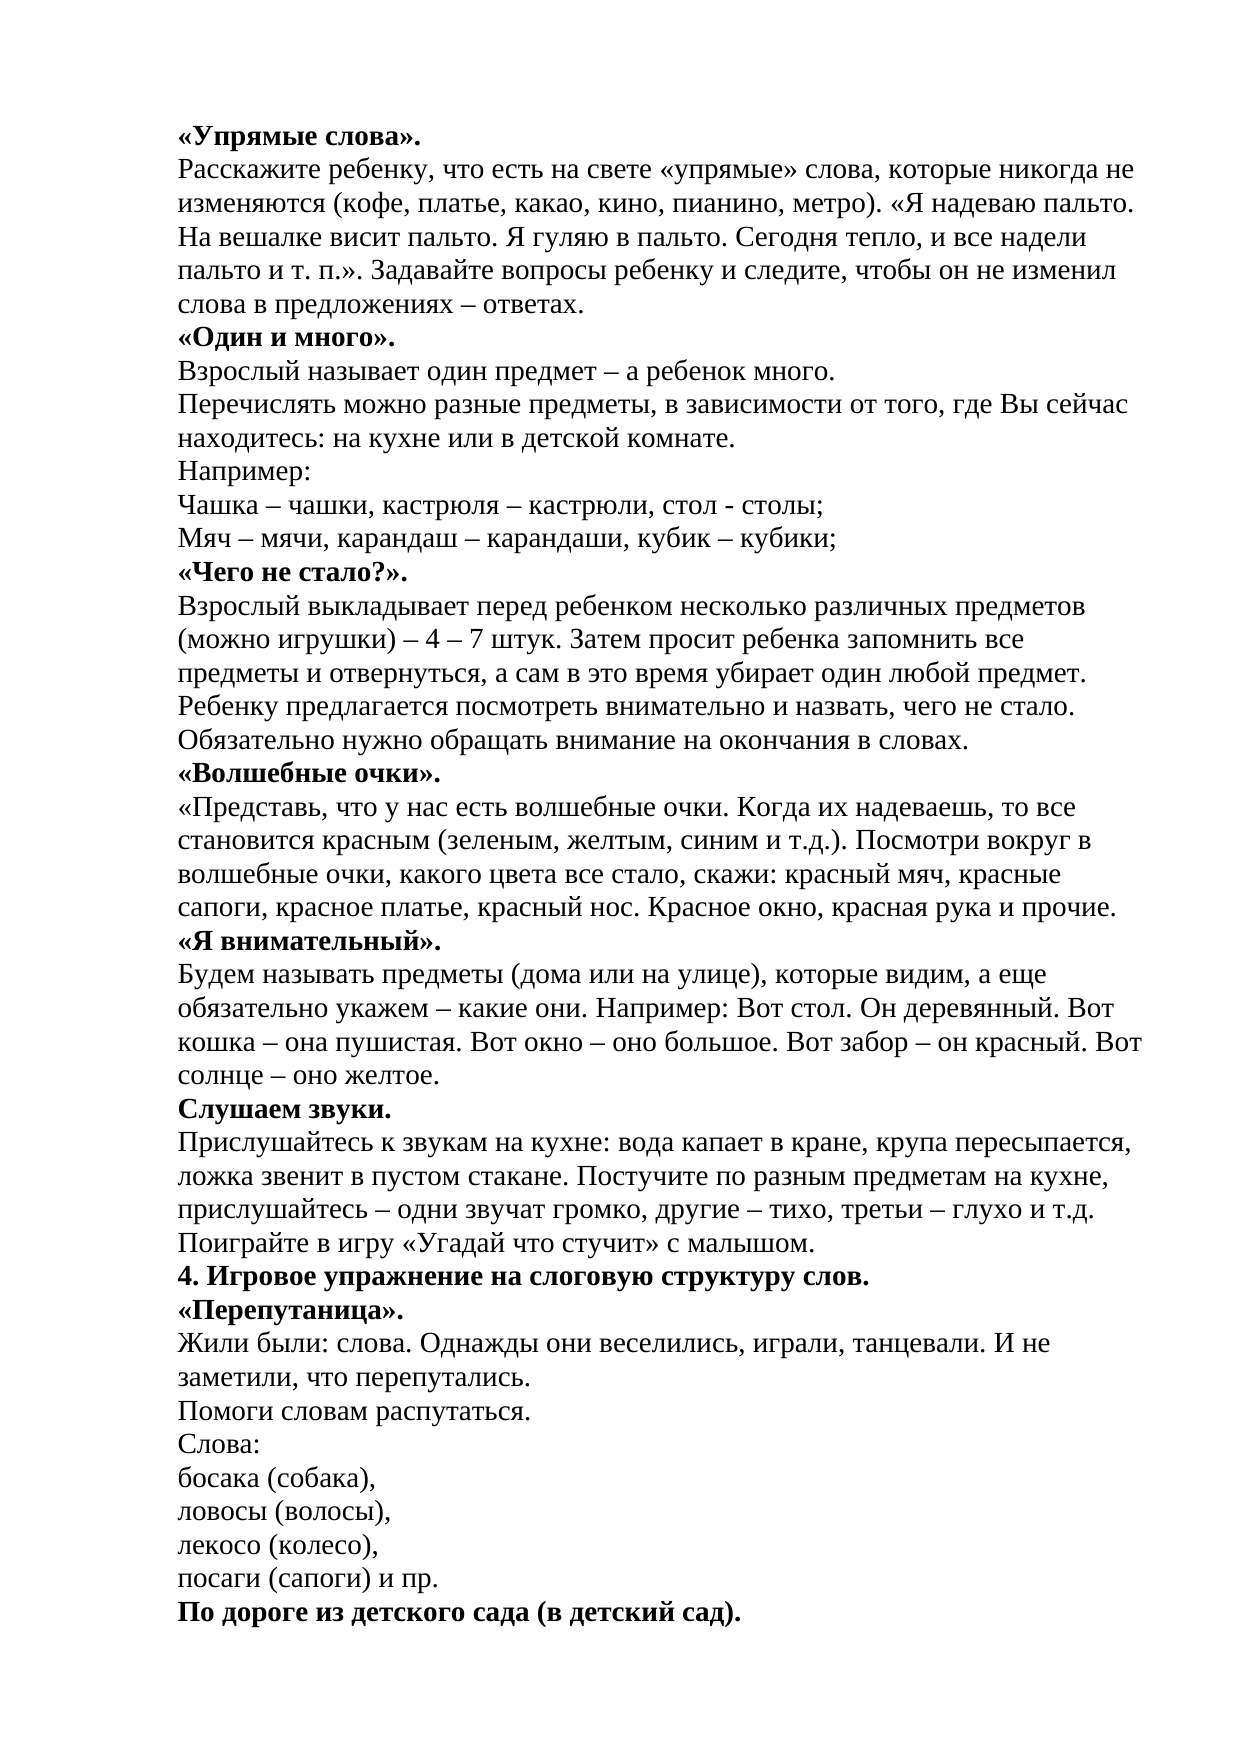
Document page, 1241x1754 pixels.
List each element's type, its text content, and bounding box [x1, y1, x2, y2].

text «Чего не стало?». [177, 554, 1152, 588]
text По дороге из детского сада (в детский сад). [177, 1594, 1152, 1627]
text «Один и много». [177, 319, 1152, 353]
text Мяч – мячи, карандаш – карандаши, кубик – кубики; [177, 521, 1152, 554]
text Взрослый называет один предмет – а ребенок много. [177, 353, 1152, 386]
text Расскажите ребенку, что есть на свете «упрямые» слова, которые никогда не изменяются (кофе, платье, какао, кино, пианино, метро). «Я надеваю пальто. На вешалке висит пальто. Я гуляю в пальто. Сегодня тепло, и все надели пальто и т. п.». Задавайте вопросы ребенку и следите, чтобы он не изменил слова в предложениях – ответах. [177, 152, 1152, 319]
text «Перепутаница». [177, 1292, 1152, 1326]
text Жили были: слова. Однажды они веселились, играли, танцевали. И не заметили, что перепутались. [177, 1326, 1152, 1393]
text Будем называть предметы (дома или на улице), которые видим, а еще обязательно укажем – какие они. Например: Вот стол. Он деревянный. Вот кошка – она пушистая. Вот окно – оно большое. Вот забор – он красный. Вот солнце – оно желтое. [177, 957, 1152, 1091]
text Прислушайтесь к звукам на кухне: вода капает в кране, крупа пересыпается, ложка звенит в пустом стакане. Постучите по разным предметам на кухне, прислушайтесь – одни звучат громко, другие – тихо, третьи – глухо и т.д. Поиграйте в игру «Угадай что стучит» с малышом. [177, 1124, 1152, 1258]
text Взрослый выкладывает перед ребенком несколько различных предметов (можно игрушки) – 4 – 7 штук. Затем просит ребенка запомнить все предметы и отвернуться, а сам в это время убирает один любой предмет. Ребенку предлагается посмотреть внимательно и назвать, чего не стало. Обязательно нужно обращать внимание на окончания в словах. [177, 588, 1152, 755]
text 4. Игровое упражнение на слоговую структуру слов. [177, 1258, 1152, 1292]
text Чашка – чашки, кастрюля – кастрюли, стол - столы; [177, 487, 1152, 521]
text Перечислять можно разные предметы, в зависимости от того, где Вы сейчас находитесь: на кухне или в детской комнате. [177, 386, 1152, 453]
text Помоги словам распутаться. [177, 1393, 1152, 1426]
text босака (собака), ловосы (волосы), лекосо (колесо), посаги (сапоги) и пр. [177, 1460, 1152, 1594]
text «Упрямые слова». [177, 118, 1152, 152]
text «Волшебные очки». [177, 755, 1152, 789]
text «Представь, что у нас есть волшебные очки. Когда их надеваешь, то все становится красным (зеленым, желтым, синим и т.д.). Посмотри вокруг в волшебные очки, какого цвета все стало, скажи: красный мяч, красные сапоги, красное платье, красный нос. Красное окно, красная рука и прочие. [177, 789, 1152, 923]
text Слова: [177, 1426, 1152, 1460]
text «Я внимательный». [177, 923, 1152, 957]
text Например: [177, 453, 1152, 487]
text Слушаем звуки. [177, 1091, 1152, 1124]
